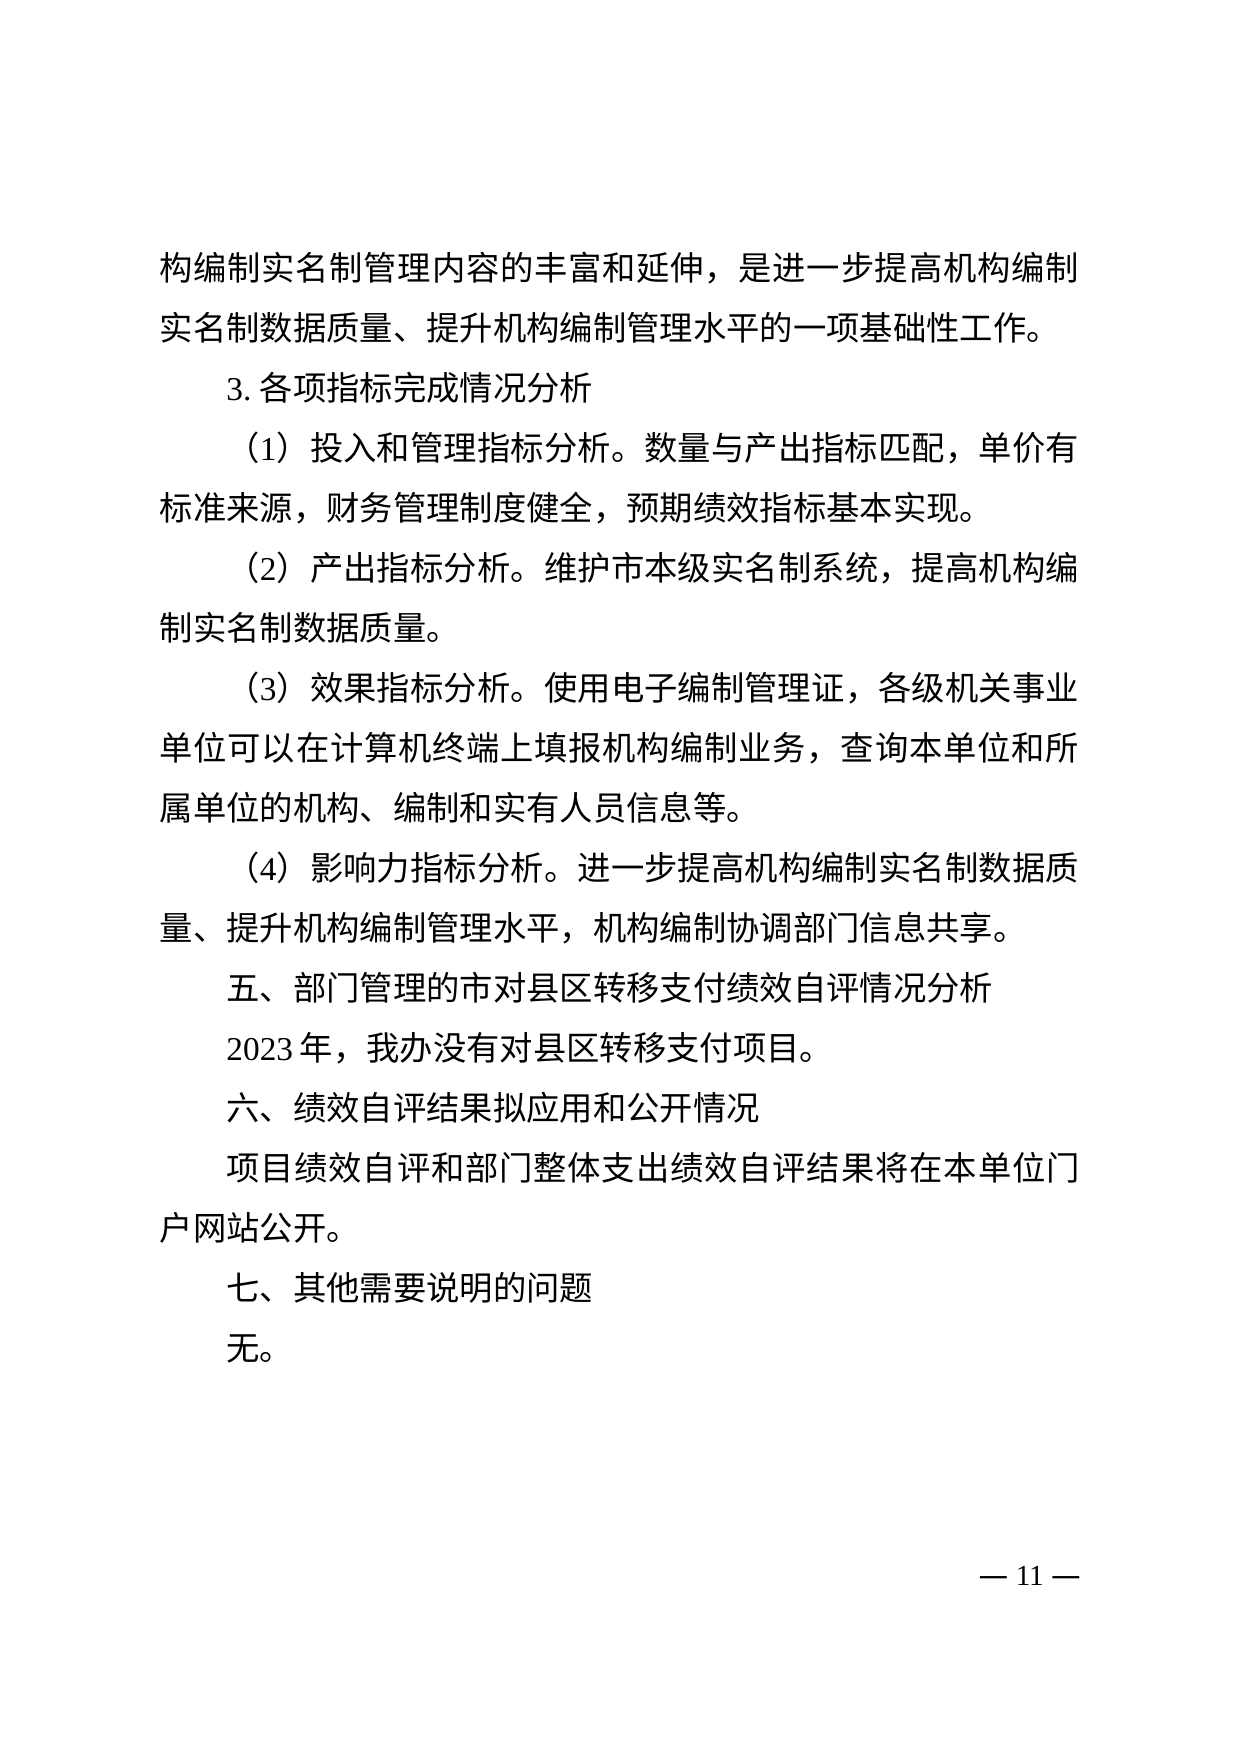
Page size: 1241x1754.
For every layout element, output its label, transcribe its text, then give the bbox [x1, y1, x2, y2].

text 七、其他需要说明的问题 [159, 1253, 1081, 1313]
text （2）产出指标分析。维护市本级实名制系统，提高机构编制实名制数据质量。 [159, 533, 1081, 653]
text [159, 233, 1081, 353]
text 项目绩效自评和部门整体支出绩效自评结果将在本单位门户网站公开。 [159, 1133, 1081, 1253]
text 3. 各项指标完成情况分析 [159, 353, 1081, 413]
text 五、部门管理的市对县区转移支付绩效自评情况分析 [159, 953, 1081, 1013]
text 六、绩效自评结果拟应用和公开情况 [159, 1073, 1081, 1133]
text （3）效果指标分析。使用电子编制管理证，各级机关事业单位可以在计算机终端上填报机构编制业务，查询本单位和所属单位的机构、编制和实有人员信息等。 [159, 653, 1081, 833]
text 2023年，我办没有对县区转移支付项目。 [159, 1013, 1081, 1073]
text 无。 [159, 1313, 1081, 1373]
text （4）影响力指标分析。进一步提高机构编制实名制数据质量、提升机构编制管理水平，机构编制协调部门信息共享。 [159, 833, 1081, 953]
text （1）投入和管理指标分析。数量与产出指标匹配，单价有标准来源，财务管理制度健全，预期绩效指标基本实现。 [159, 413, 1081, 533]
